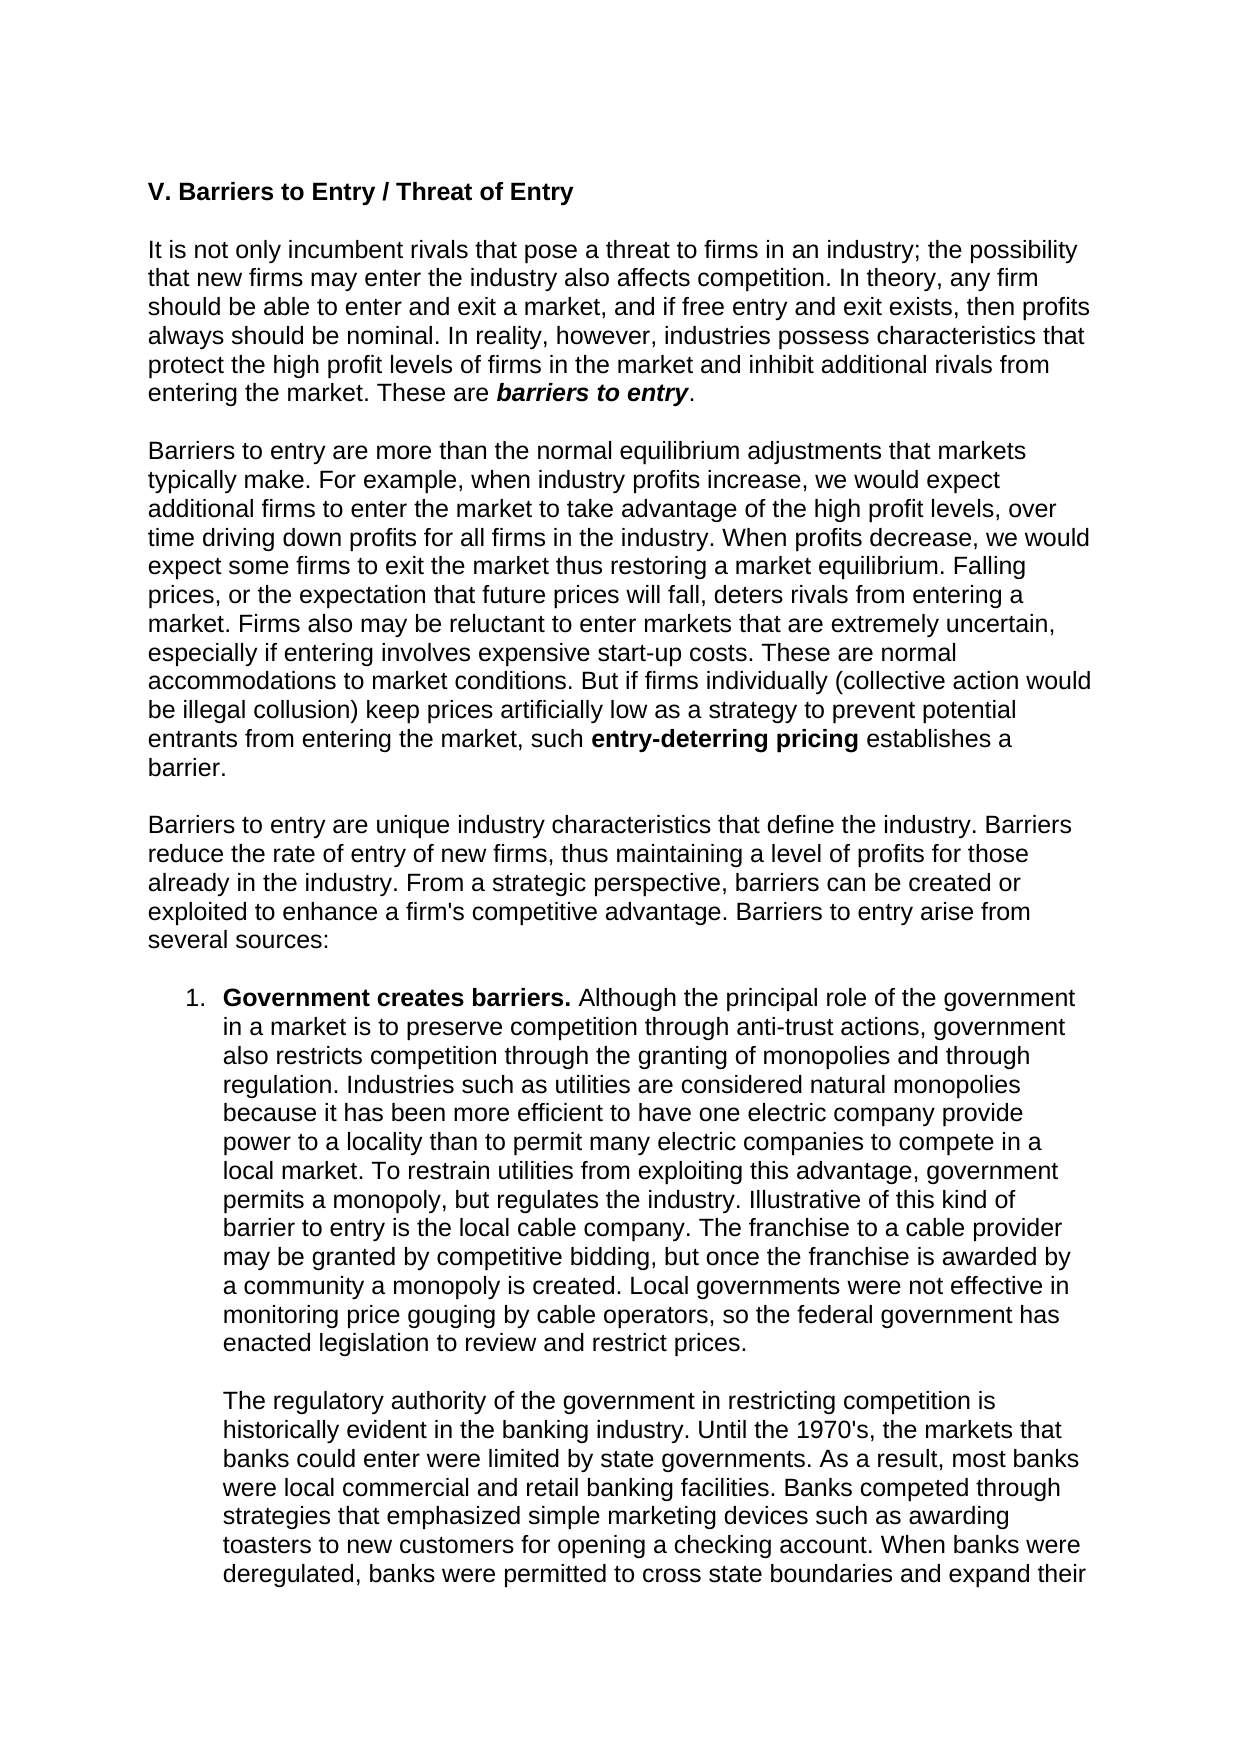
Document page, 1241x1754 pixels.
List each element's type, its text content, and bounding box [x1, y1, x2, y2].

list Government creates barriers. Although the principal role of the government in a market is to preserve competition through anti-trust actions, government also restricts competition through the granting of monopolies and through regulation. Industries such as utilities are considered natural monopolies because it has been more efficient to have one electric company provide power to a locality than to permit many electric companies to compete in a local market. To restrain utilities from exploiting this advantage, government permits a monopoly, but regulates the industry. Illustrative of this kind of barrier to entry is the local cable company. The franchise to a cable provider may be granted by competitive bidding, but once the franchise is awarded by a community a monopoly is created. Local governments were not effective in monitoring price gouging by cable operators, so the federal government has enacted legislation to review and restrict prices. [185, 983, 1093, 1357]
text It is not only incumbent rivals that pose a threat to firms in an industry; the possibility that new firms may enter the industry also affects competition. In theory, any firm should be able to enter and exit a market, and if free entry and exit exists, then profits always should be nominal. In reality, however, industries possess characteristics that protect the high profit levels of firms in the market and inhibit additional rivals from entering the market. These are barriers to entry. [148, 235, 1093, 407]
text V. Barriers to Entry / Threat of Entry [148, 177, 1093, 206]
text Barriers to entry are unique industry characteristics that define the industry. Barriers reduce the rate of entry of new firms, thus maintaining a level of profits for those already in the industry. From a strategic perspective, barriers can be created or exploited to enhance a firm's competitive advantage. Barriers to entry arise from several sources: [148, 811, 1093, 954]
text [223, 1386, 1093, 1588]
text Barriers to entry are more than the normal equilibrium adjustments that markets typically make. For example, when industry profits increase, we would expect additional firms to enter the market to take advantage of the high profit levels, over time driving down profits for all firms in the industry. When profits decrease, we would expect some firms to exit the market thus restoring a market equilibrium. Falling prices, or the expectation that future prices will fall, deters rivals from entering a market. Firms also may be reluctant to enter markets that are extremely uncertain, especially if entering involves expensive start-up costs. These are normal accommodations to market conditions. But if firms individually (collective action would be illegal collusion) keep prices artificially low as a strategy to prevent potential entrants from entering the market, such entry-deterring pricing establishes a barrier. [148, 436, 1093, 781]
